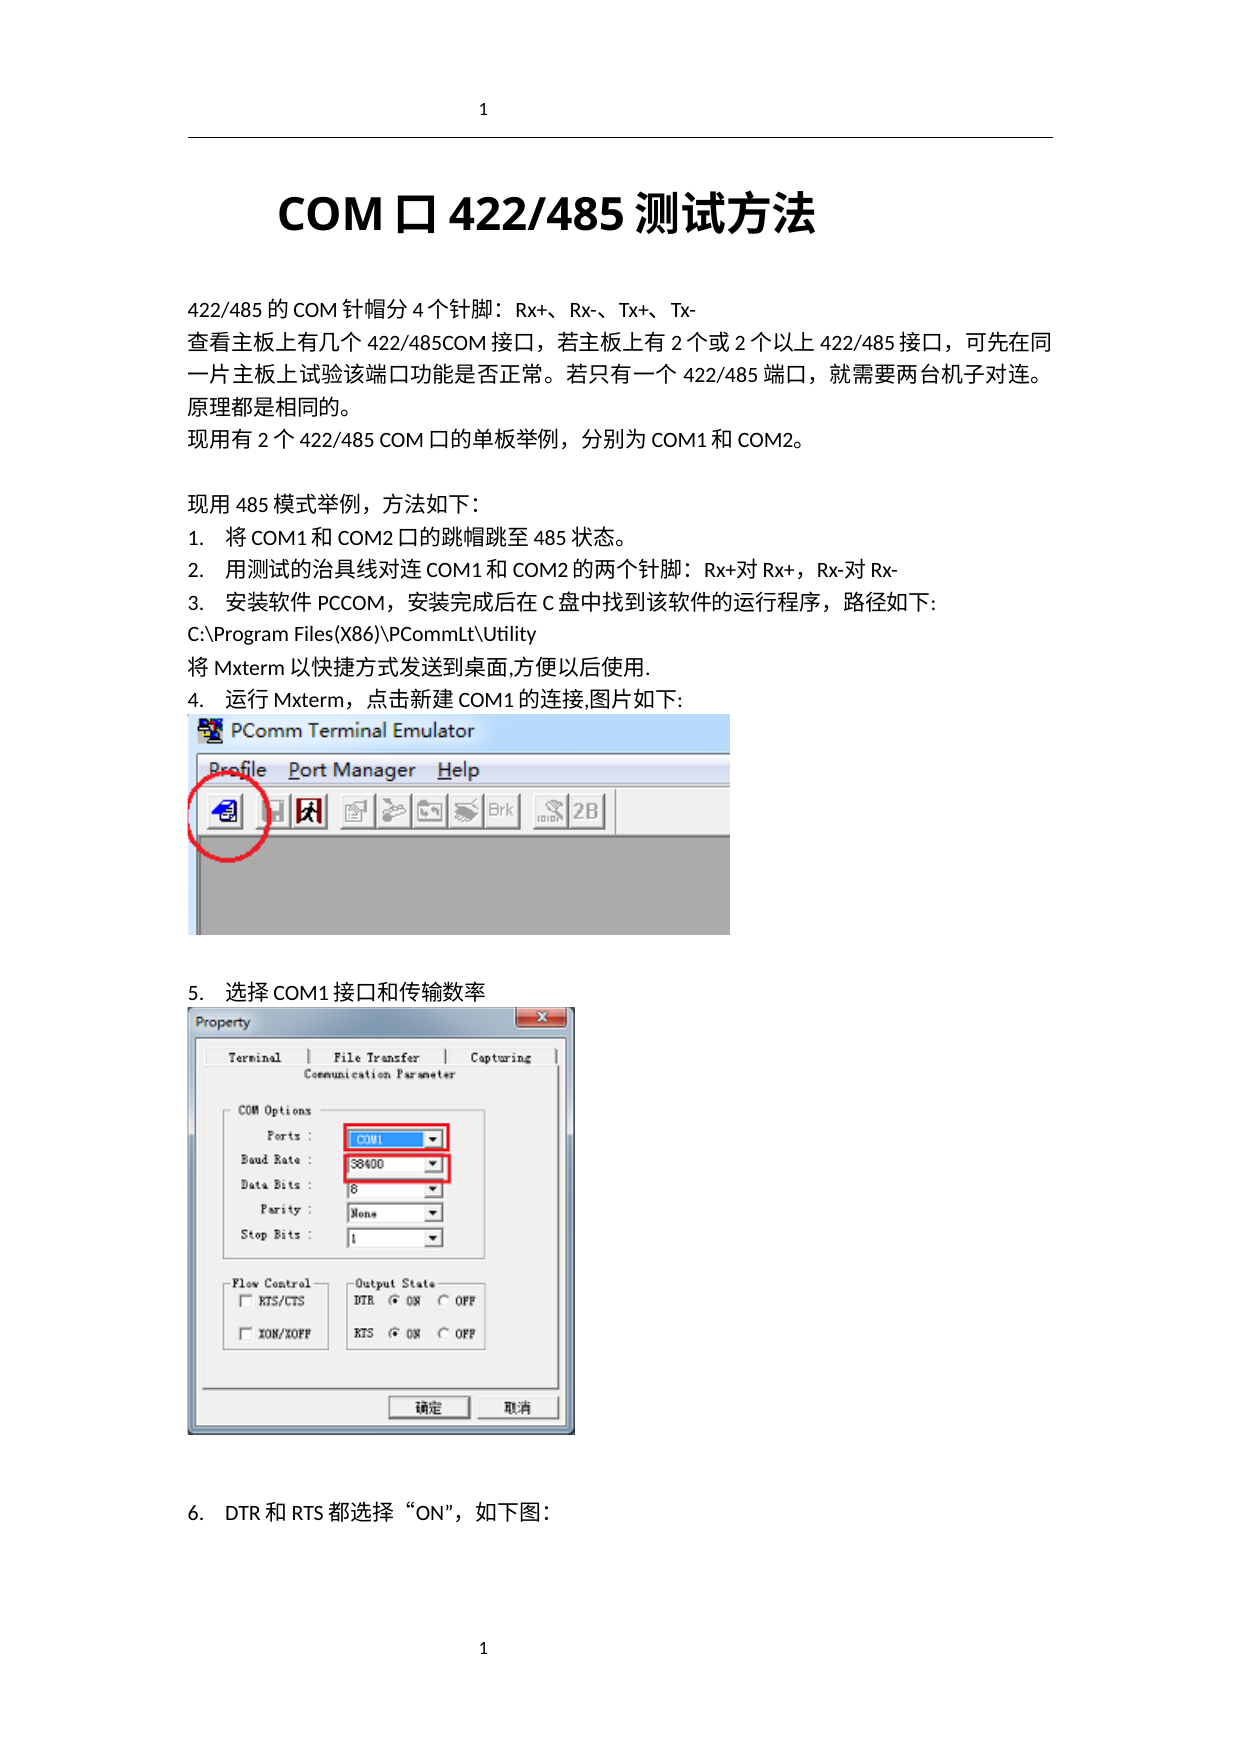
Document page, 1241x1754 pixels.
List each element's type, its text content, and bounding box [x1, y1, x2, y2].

text 查看主板上有几个422/485COM接口，若主板上有2个或2个以上422/485接口，可先在同一片主板上试验该端口功能是否正常。若只有一个422/485端口，就需要两台机子对连。原理都是相同的。 [187, 324, 1053, 422]
list DTR和RTS都选择“ON”，如下图： [187, 1494, 1053, 1527]
text C:\Program Files(X86)\PCommLt\Utility [187, 617, 1053, 649]
text 现用有2个422/485 COM口的单板举例，分别为COM1和COM2。 [187, 422, 1053, 454]
list 将COM1和COM2口的跳帽跳至485状态。 [187, 519, 1053, 552]
list 选择COM1接口和传输数率 [187, 974, 1053, 1007]
list 安装软件 PCCOM，安装完成后在C盘中找到该软件的运行程序，路径如下: [187, 584, 1053, 617]
text 422/485的COM针帽分4个针脚：Rx+、Rx-、Tx+、Tx- [187, 292, 1053, 324]
picture [187, 714, 730, 935]
list 运行Mxterm，点击新建COM1的连接,图片如下: [187, 682, 1053, 714]
text COM口422/485测试方法 [187, 162, 1053, 259]
text 将Mxterm以快捷方式发送到桌面,方便以后使用. [187, 649, 1053, 682]
picture [187, 1007, 575, 1435]
text 现用485模式举例，方法如下： [187, 487, 1053, 519]
list 用测试的治具线对连COM1和COM2的两个针脚：Rx+对Rx+，Rx-对Rx- [187, 552, 1053, 584]
